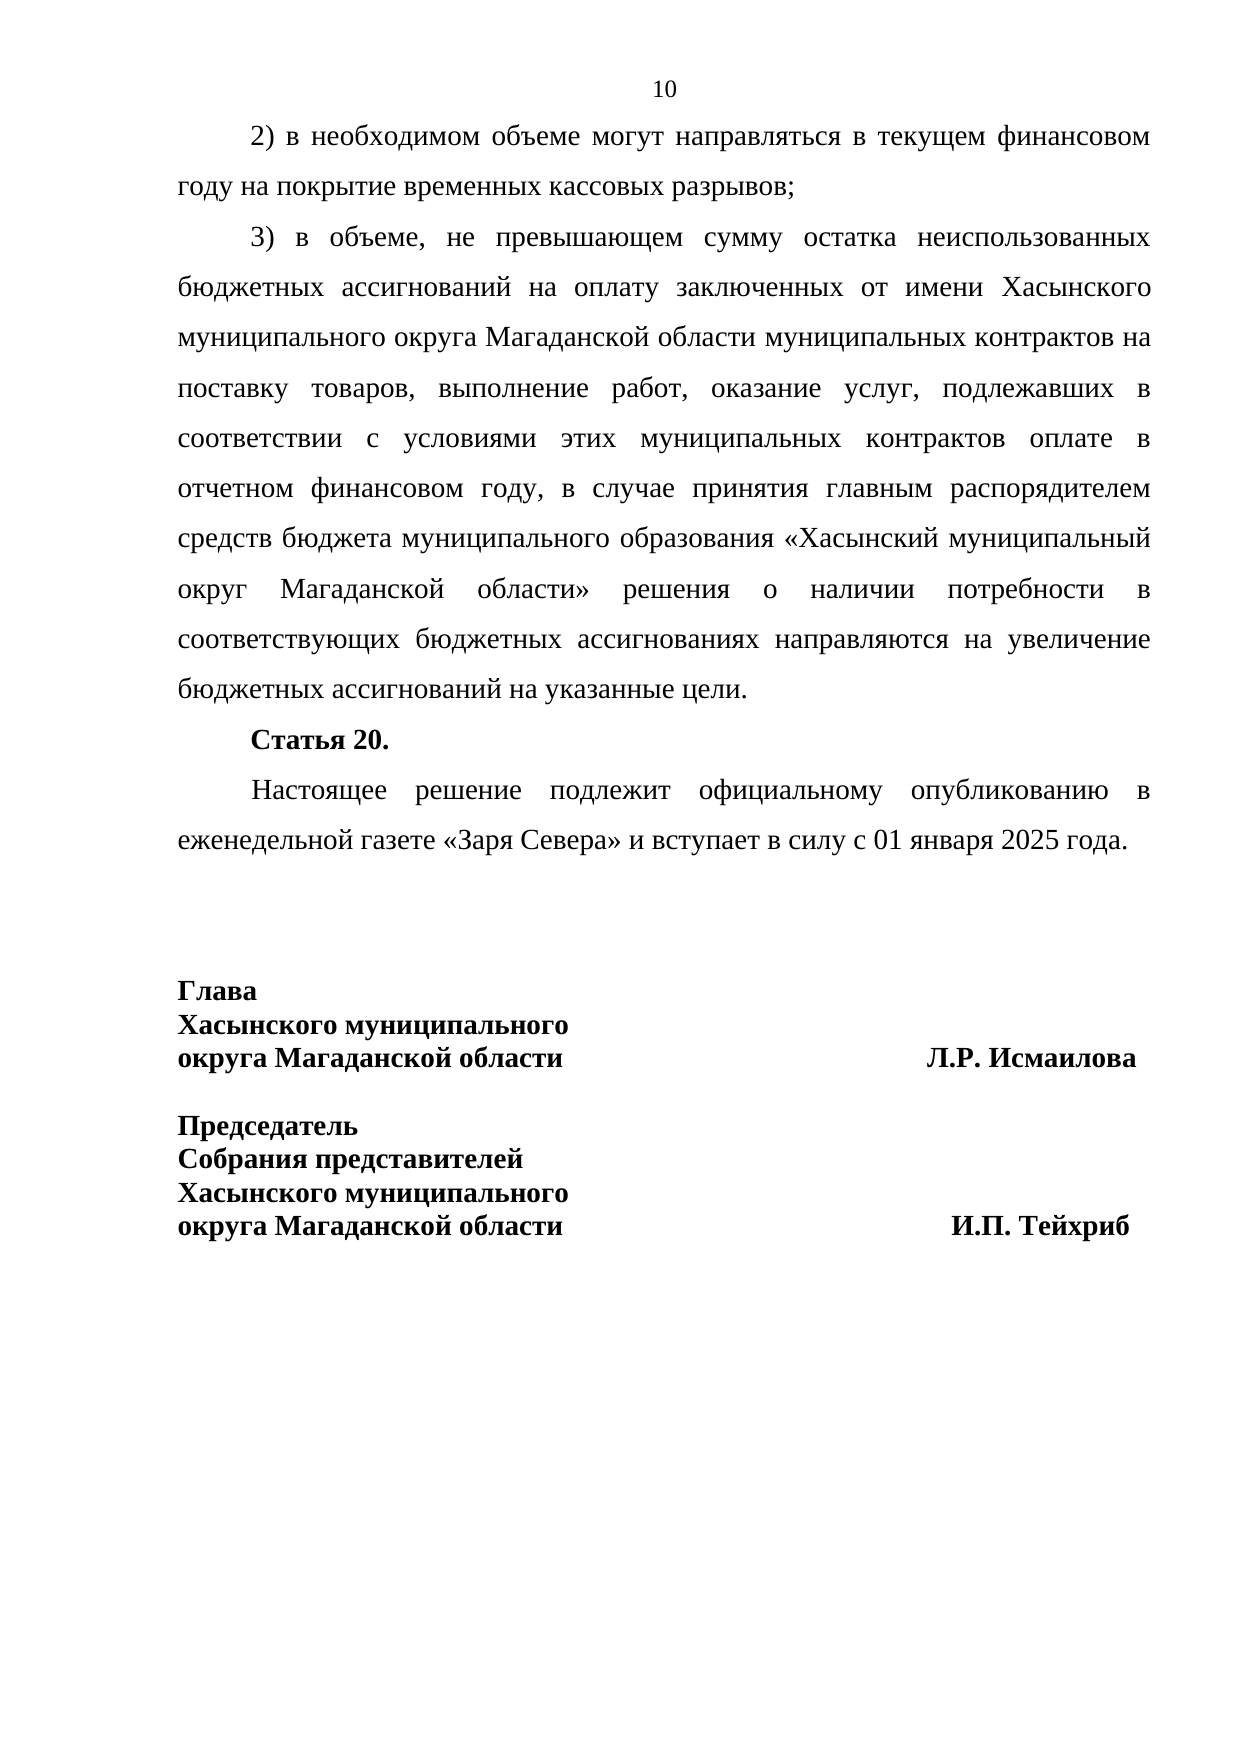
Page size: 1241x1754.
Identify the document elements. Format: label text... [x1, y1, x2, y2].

text Глава [177, 973, 1152, 1007]
text 3) в объеме, не превышающем сумму остатка неиспользованных бюджетных ассигнований на оплату заключенных от имени Хасынского муниципального округа Магаданской области муниципальных контрактов на поставку товаров, выполнение работ, оказание услуг, подлежавших в соответствии с условиями этих муниципальных контрактов оплате в отчетном финансовом году, в случае принятия главным распорядителем средств бюджета муниципального образования «Хасынский муниципальный округ Магаданской области» решения о наличии потребности в соответствующих бюджетных ассигнованиях направляются на увеличение бюджетных ассигнований на указанные цели. [177, 219, 1152, 705]
text округа Магаданской области И.П. Тейхриб [177, 1208, 1152, 1242]
text Председатель [177, 1108, 1152, 1141]
text Хасынского муниципального [177, 1007, 1152, 1041]
text округа Магаданской области Л.Р. Исмаилова [177, 1041, 1152, 1074]
text Собрания представителей [177, 1141, 1152, 1175]
text Статья 20. [177, 722, 1152, 755]
text 2) в необходимом объеме могут направляться в текущем финансовом году на покрытие временных кассовых разрывов; [177, 118, 1152, 202]
text Настоящее решение подлежит официальному опубликованию в еженедельной газете «Заря Севера» и вступает в силу с 01 января 2025 года. [177, 772, 1152, 856]
text Хасынского муниципального [177, 1175, 1152, 1208]
